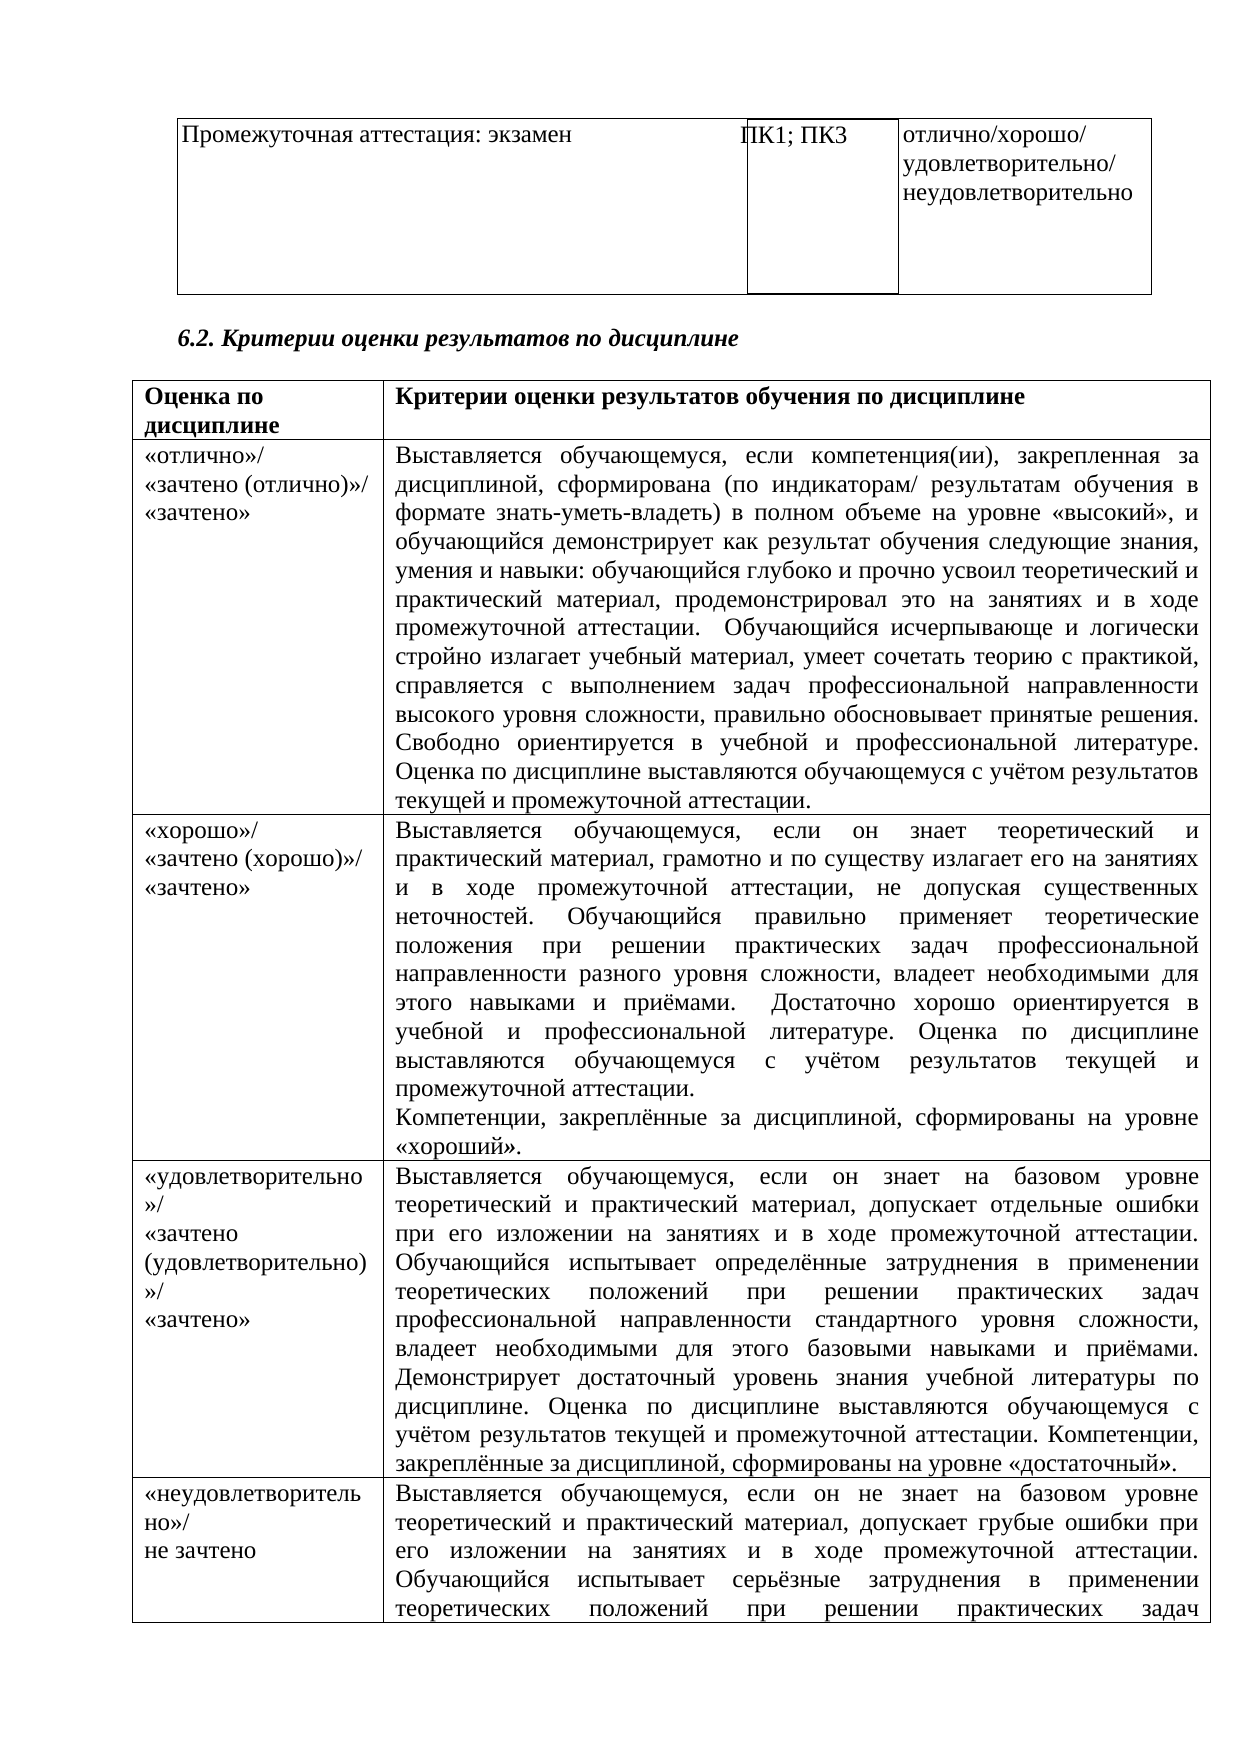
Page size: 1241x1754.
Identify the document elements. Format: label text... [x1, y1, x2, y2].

table_header Оценка по дисциплине [133, 381, 383, 439]
table_cell отлично/хорошо/удовлетворительно/неудовлетворительно [899, 119, 1151, 294]
table_cell Выставляется обучающемуся, если он знает на базовом уровне теоретический и практический материал, допускает отдельные ошибки при его изложении на занятиях и в ходе промежуточной аттестации. Обучающийся испытывает определённые затруднения в применении теоретических положений при решении практических задач профессиональной направленности стандартного уровня сложности, владеет необходимыми для этого базовыми навыками и приёмами. Демонстрирует достаточный уровень знания учебной литературы по дисциплине. Оценка по дисциплине выставляются обучающемуся с учётом результатов текущей и промежуточной аттестации. Компетенции, закреплённые за дисциплиной, сформированы на уровне «достаточный». [384, 1161, 1210, 1477]
table_header Критерии оценки результатов обучения по дисциплине [384, 381, 1210, 439]
table_cell Выставляется обучающемуся, если компетенция(ии), закрепленная за дисциплиной, сформирована (по индикаторам/ результатам обучения в формате знать-уметь-владеть) в полном объеме на уровне «высокий», и обучающийся демонстрирует как результат обучения следующие знания, умения и навыки: обучающийся глубоко и прочно усвоил теоретический и практический материал, продемонстрировал это на занятиях и в ходе промежуточной аттестации. Обучающийся исчерпывающе и логически стройно излагает учебный материал, умеет сочетать теорию с практикой, справляется с выполнением задач профессиональной направленности высокого уровня сложности, правильно обосновывает принятые решения. Свободно ориентируется в учебной и профессиональной литературе. Оценка по дисциплине выставляются обучающемуся с учётом результатов текущей и промежуточной аттестации. [384, 440, 1210, 814]
table_cell «удовлетворительно»/ «зачтено (удовлетворительно)»/ «зачтено» [133, 1161, 383, 1477]
table_cell «хорошо»/ «зачтено (хорошо)»/ «зачтено» [133, 815, 383, 1160]
table_cell «отлично»/ «зачтено (отлично)»/ «зачтено» [133, 440, 383, 814]
table_cell Выставляется обучающемуся, если он знает теоретический и практический материал, грамотно и по существу излагает его на занятиях и в ходе промежуточной аттестации, не допуская существенных неточностей. Обучающийся правильно применяет теоретические положения при решении практических задач профессиональной направленности разного уровня сложности, владеет необходимыми для этого навыками и приёмами. Достаточно хорошо ориентируется в учебной и профессиональной литературе. Оценка по дисциплине выставляются обучающемуся с учётом результатов текущей и промежуточной аттестации. Компетенции, закреплённые за дисциплиной, сформированы на уровне «хороший». [384, 815, 1210, 1160]
text 6.2. Критерии оценки результатов по дисциплине [177, 323, 1152, 352]
table_cell «неудовлетворительно»/ не зачтено [133, 1478, 383, 1622]
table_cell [384, 1478, 1210, 1622]
table_cell [748, 120, 898, 293]
table_cell Промежуточная аттестация: экзамен [178, 119, 747, 294]
